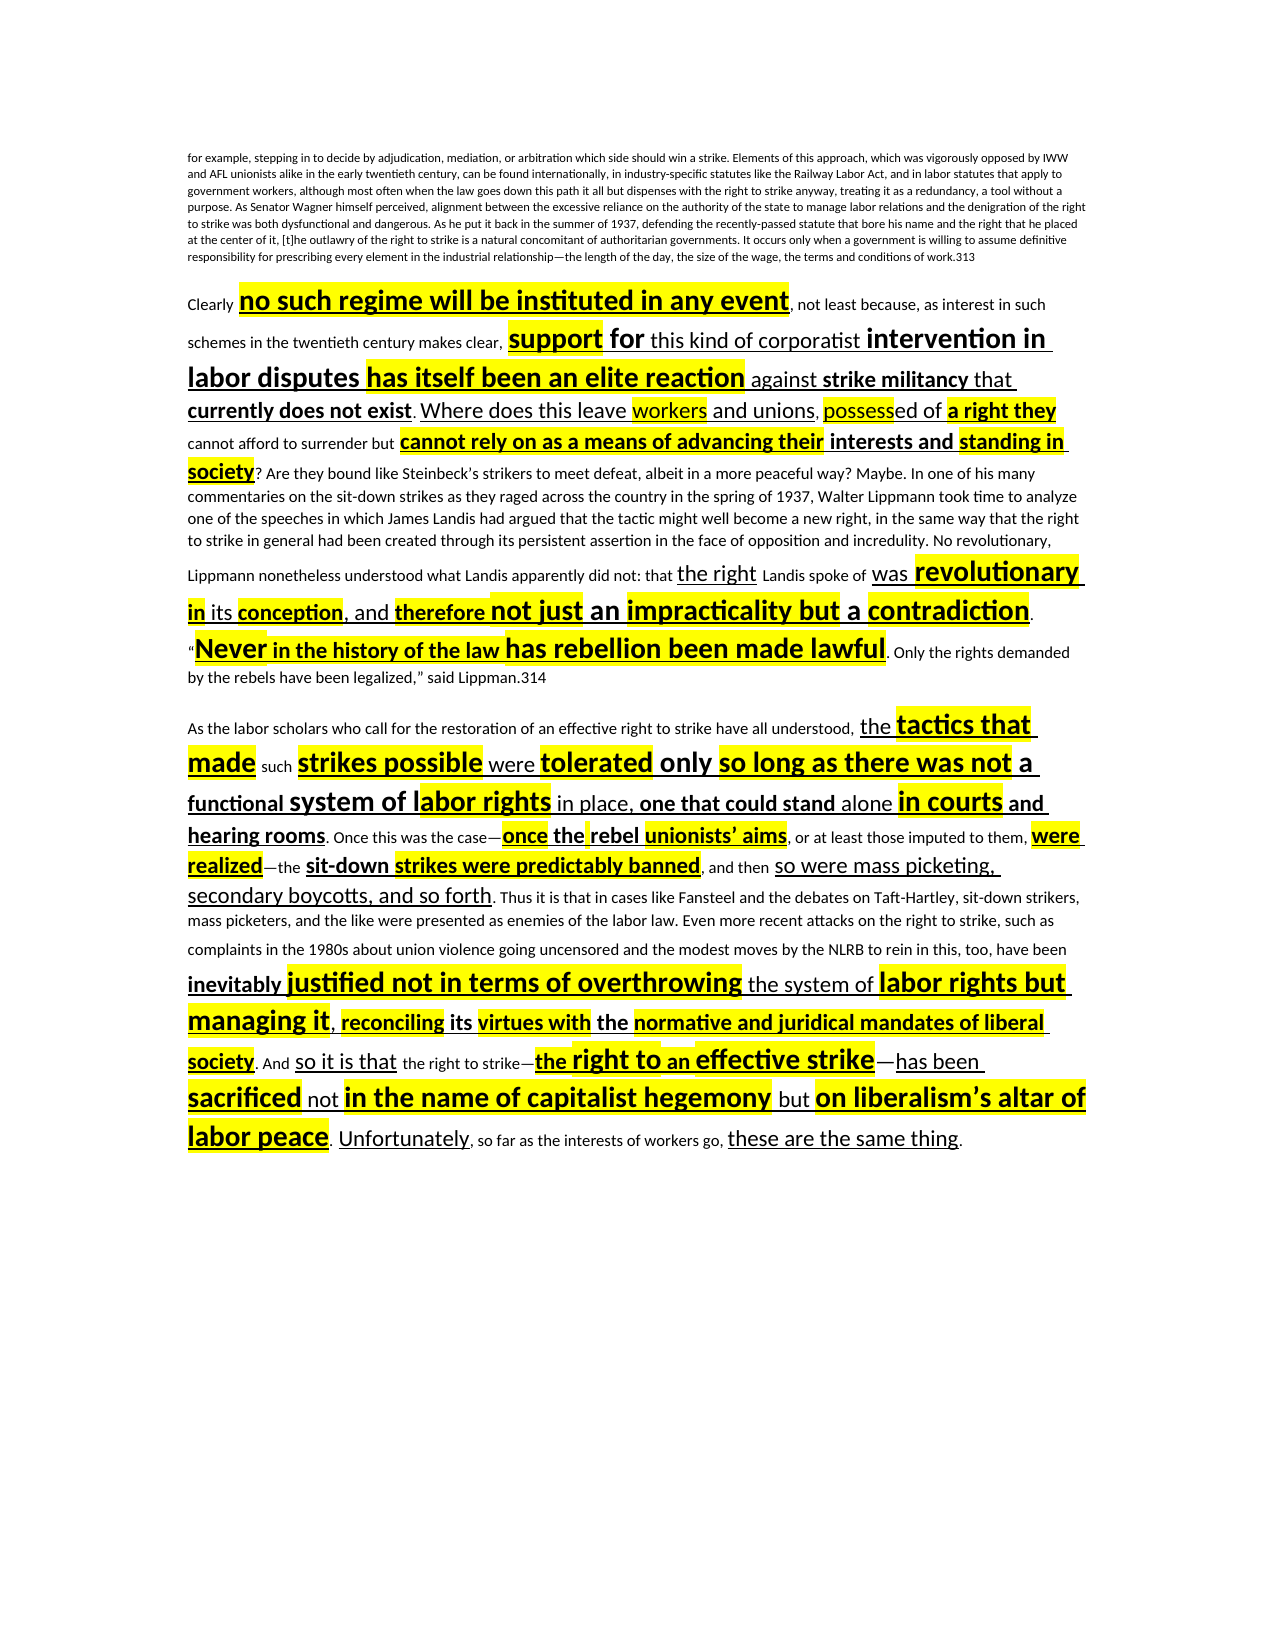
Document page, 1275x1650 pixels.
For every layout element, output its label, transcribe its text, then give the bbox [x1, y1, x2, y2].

text As the labor scholars who call for the restoration of an effective right to strike have all understood, the tactics that made such strikes possible were tolerated only so long as there was not a functional system of labor rights in place, one that could stand alone in courts and hearing rooms. Once this was the case—once the rebel unionists’ aims, or at least those imputed to them, were realized—the sit-down strikes were predictably banned, and then so were mass picketing, secondary boycotts, and so forth. Thus it is that in cases like Fansteel and the debates on Taft-Hartley, sit-down strikers, mass picketers, and the like were presented as enemies of the labor law. Even more recent attacks on the right to strike, such as complaints in the 1980s about union violence going uncensored and the modest moves by the NLRB to rein in this, too, have been inevitably justified not in terms of overthrowing the system of labor rights but managing it, reconciling its virtues with the normative and juridical mandates of liberal society. And so it is that the right to strike—the right to an effective strike—has been sacrificed not in the name of capitalist hegemony but on liberalism’s altar of labor peace. Unfortunately, so far as the interests of workers go, these are the same thing. [187, 706, 1087, 1153]
text Clearly no such regime will be instituted in any event, not least because, as interest in such schemes in the twentieth century makes clear, support for this kind of corporatist intervention in labor disputes has itself been an elite reaction against strike militancy that currently does not exist. Where does this leave workers and unions, possessed of a right they cannot afford to surrender but cannot rely on as a means of advancing their interests and standing in society? Are they bound like Steinbeck’s strikers to meet defeat, albeit in a more peaceful way? Maybe. In one of his many commentaries on the sit-down strikes as they raged across the country in the spring of 1937, Walter Lippmann took time to analyze one of the speeches in which James Landis had argued that the tactic might well become a new right, in the same way that the right to strike in general had been created through its persistent assertion in the face of opposition and incredulity. No revolutionary, Lippmann nonetheless understood what Landis apparently did not: that the right Landis spoke of was revolutionary in its conception, and therefore not just an impracticality but a contradiction. “Never in the history of the law has rebellion been made lawful. Only the rights demanded by the rebels have been legalized,” said Lippman.314 [187, 282, 1087, 688]
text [187, 150, 1087, 264]
